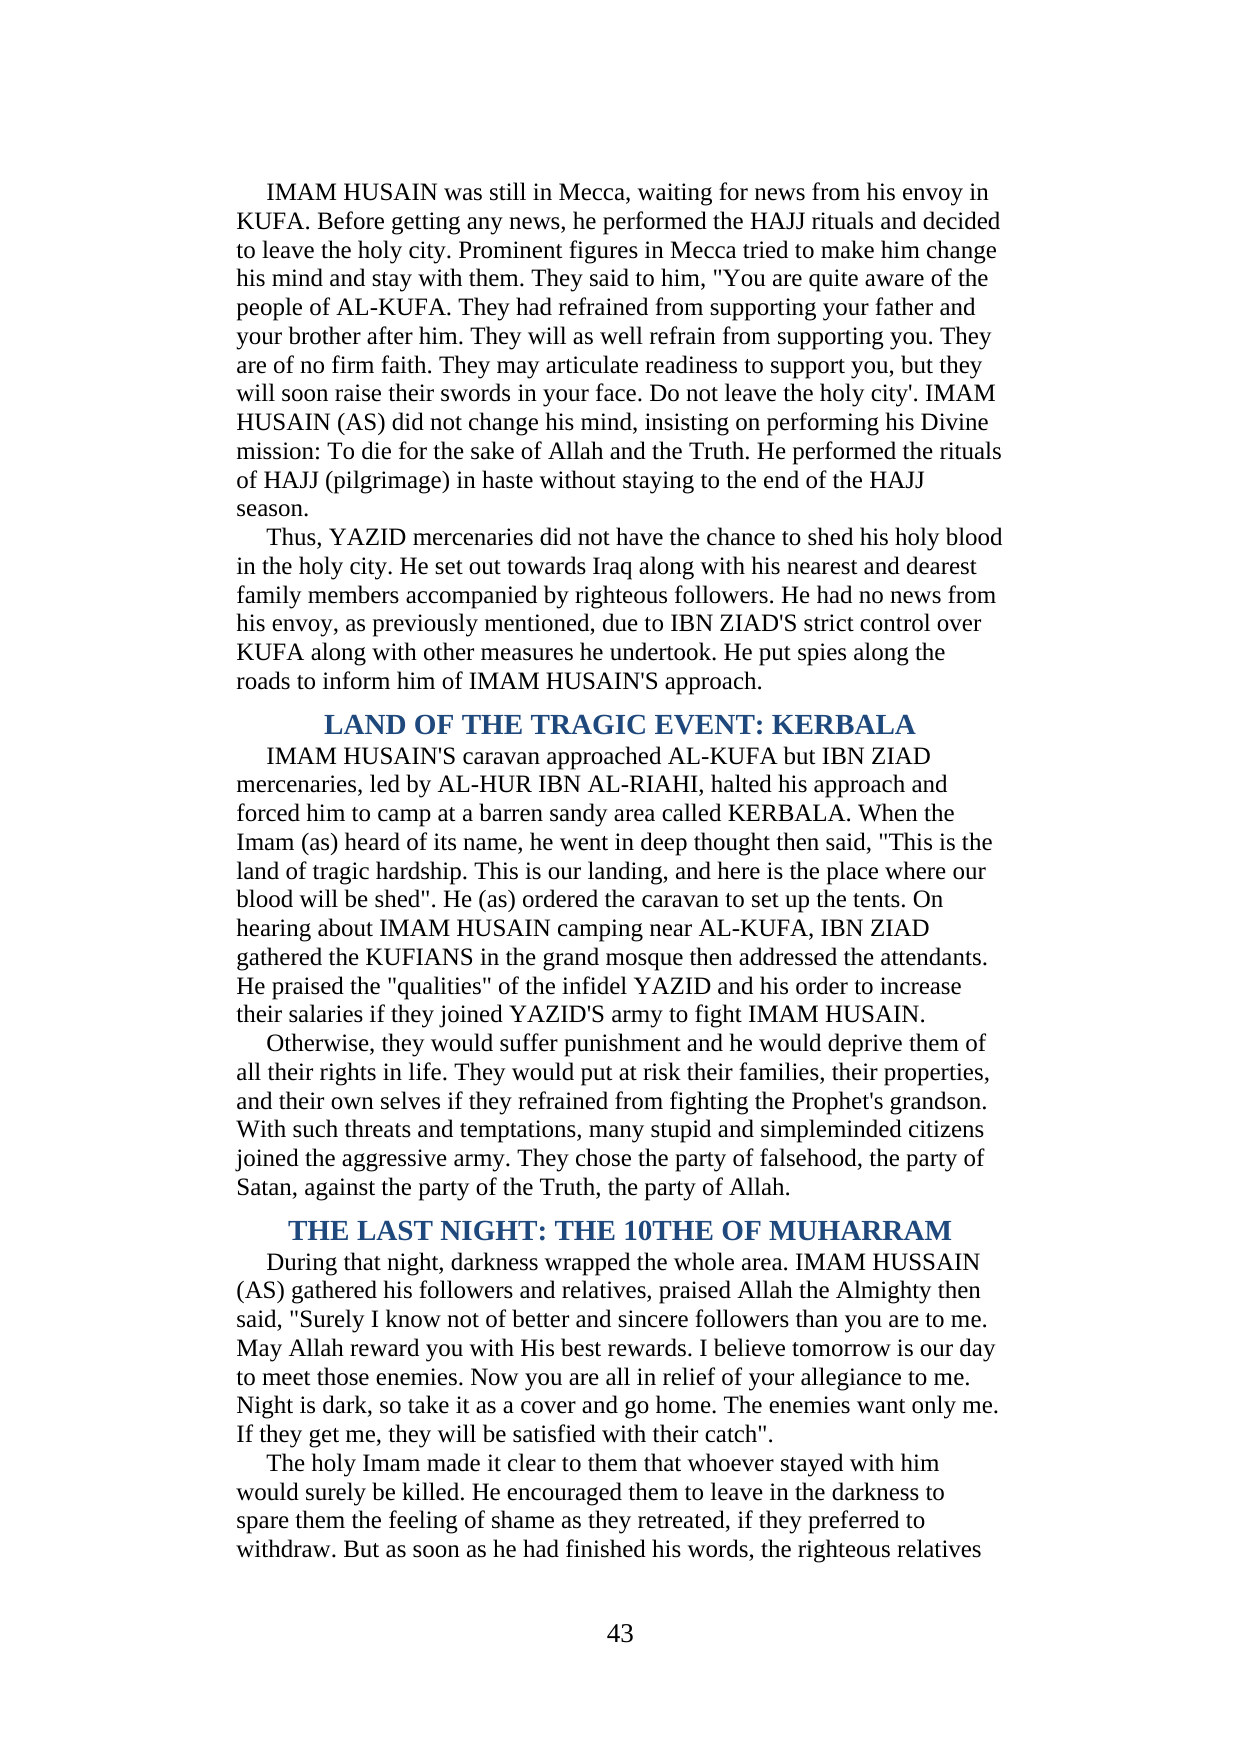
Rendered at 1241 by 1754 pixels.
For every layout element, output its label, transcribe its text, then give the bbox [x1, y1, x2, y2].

subtitle LAND OF THE TRAGIC EVENT: KERBALA [236, 707, 1004, 741]
text IMAM HUSAIN was still in Mecca, waiting for news from his envoy in KUFA. Before getting any news, he performed the HAJJ rituals and decided to leave the holy city. Prominent figures in Mecca tried to make him change his mind and stay with them. They said to him, "You are quite aware of the people of AL-KUFA. They had refrained from supporting your father and your brother after him. They will as well refrain from supporting you. They are of no firm faith. They may articulate readiness to support you, but they will soon raise their swords in your face. Do not leave the holy city'. IMAM HUSAIN (AS) did not change his mind, insisting on performing his Divine mission: To die for the sake of Allah and the Truth. He performed the rituals of HAJJ (pilgrimage) in haste without staying to the end of the HAJJ season. [236, 177, 1004, 522]
subtitle THE LAST NIGHT: THE 10THE OF MUHARRAM [236, 1213, 1004, 1247]
text IMAM HUSAIN'S caravan approached AL-KUFA but IBN ZIAD mercenaries, led by AL-HUR IBN AL-RIAHI, halted his approach and forced him to camp at a barren sandy area called KERBALA. When the Imam (as) heard of its name, he went in deep thought then said, "This is the land of tragic hardship. This is our landing, and here is the place where our blood will be shed". He (as) ordered the caravan to set up the tents. On hearing about IMAM HUSAIN camping near AL-KUFA, IBN ZIAD gathered the KUFIANS in the grand mosque then addressed the attendants. He praised the "qualities" of the infidel YAZID and his order to increase their salaries if they joined YAZID'S army to fight IMAM HUSAIN. [236, 741, 1004, 1028]
text Otherwise, they would suffer punishment and he would deprive them of all their rights in life. They would put at risk their families, their properties, and their own selves if they refrained from fighting the Prophet's grandson. With such threats and temptations, many stupid and simpleminded citizens joined the aggressive army. They chose the party of falsehood, the party of Satan, against the party of the Truth, the party of Allah. [236, 1028, 1004, 1201]
text During that night, darkness wrapped the whole area. IMAM HUSSAIN (AS) gathered his followers and relatives, praised Allah the Almighty then said, "Surely I know not of better and sincere followers than you are to me. May Allah reward you with His best rewards. I believe tomorrow is our day to meet those enemies. Now you are all in relief of your allegiance to me. Night is dark, so take it as a cover and go home. The enemies want only me. If they get me, they will be satisfied with their catch". [236, 1247, 1004, 1448]
text Thus, YAZID mercenaries did not have the chance to shed his holy blood in the holy city. He set out towards Iraq along with his nearest and dearest family members accompanied by righteous followers. He had no news from his envoy, as previously mentioned, due to IBN ZIAD'S strict control over KUFA along with other measures he undertook. He put spies along the roads to inform him of IMAM HUSAIN'S approach. [236, 522, 1004, 695]
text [236, 1448, 1004, 1563]
